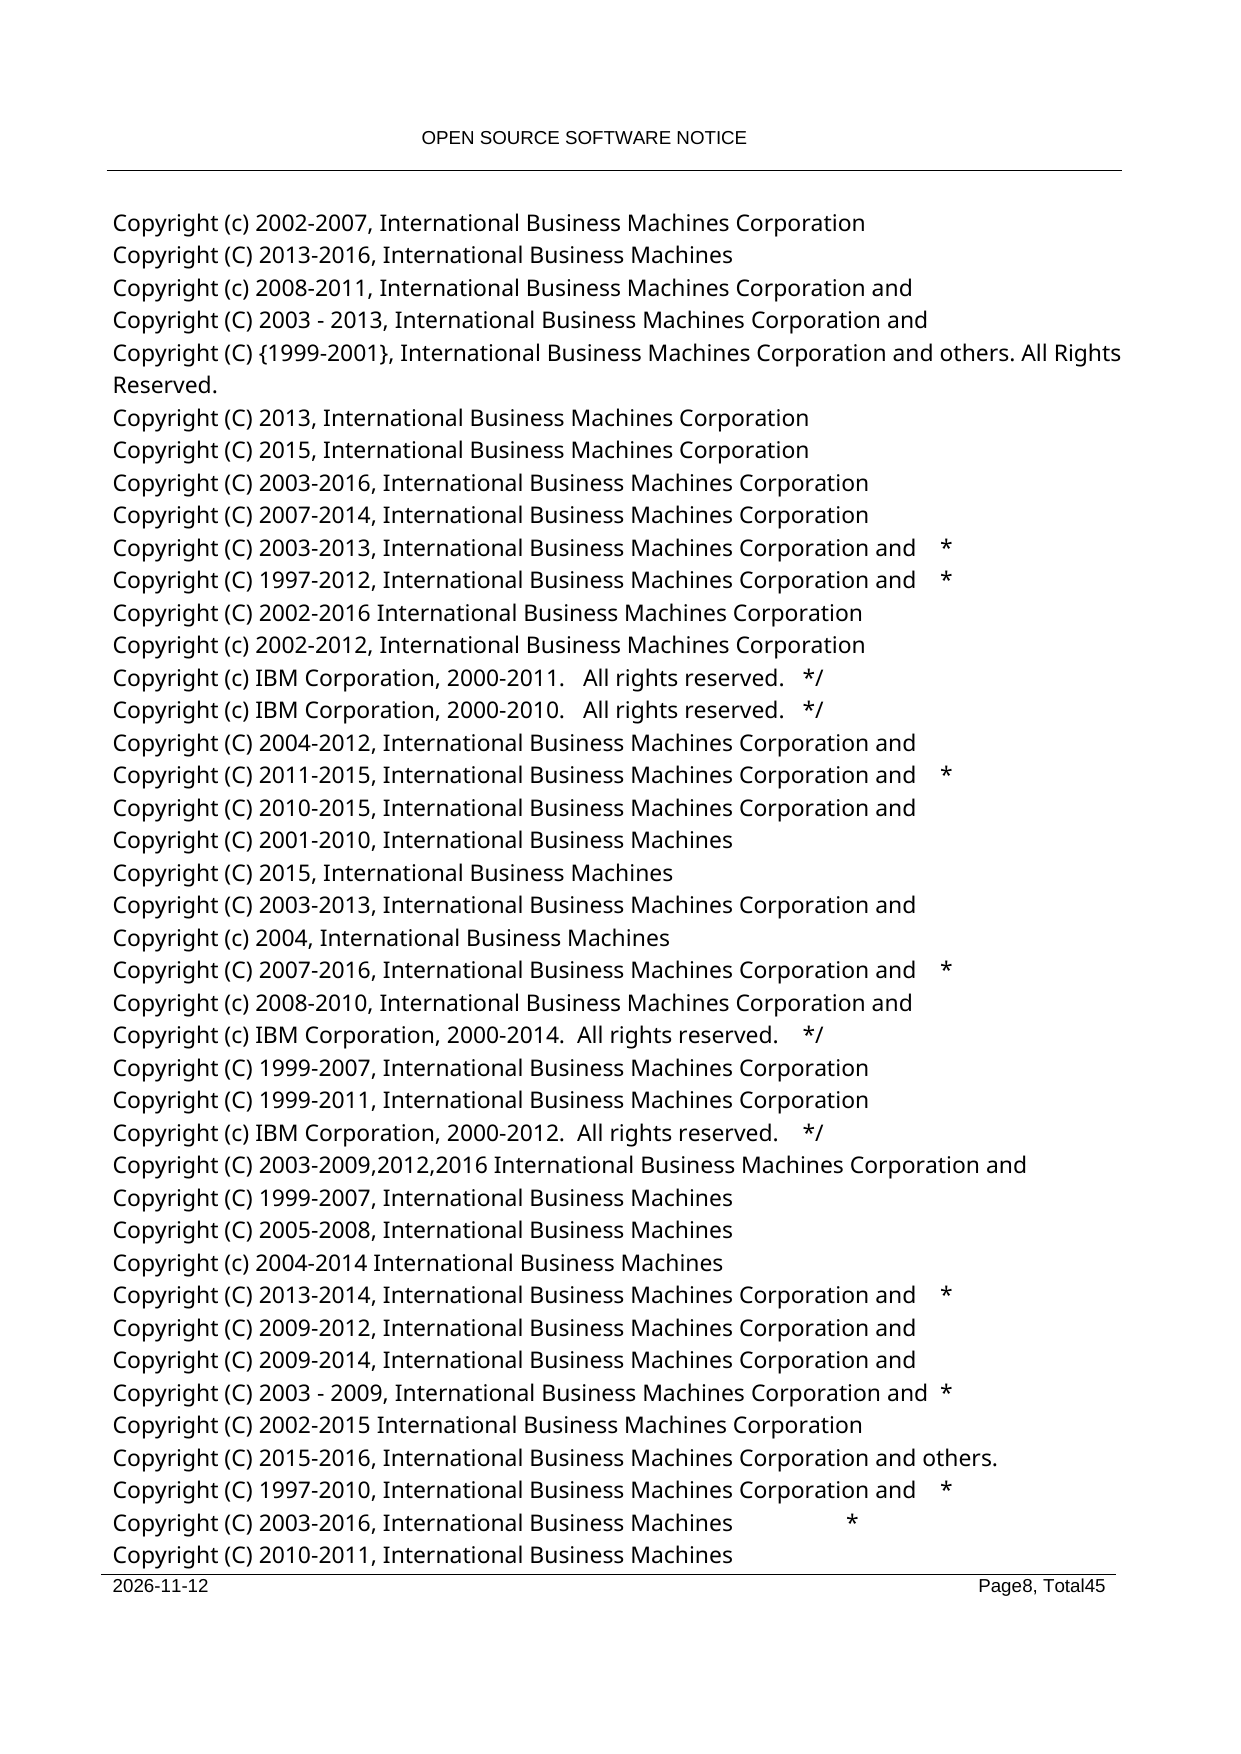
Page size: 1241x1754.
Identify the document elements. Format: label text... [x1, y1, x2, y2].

text Copyright (C) 2009-2014, International Business Machines Corporation and [112, 1344, 1128, 1376]
text Copyright (c) 2002-2012, International Business Machines Corporation [112, 629, 1128, 661]
text Copyright (C) 2007-2014, International Business Machines Corporation [112, 499, 1128, 531]
text Copyright (C) 2002-2016 International Business Machines Corporation [112, 596, 1128, 629]
text Copyright (C) 2013-2014, International Business Machines Corporation and * [112, 1279, 1128, 1311]
text Copyright (c) IBM Corporation, 2000-2010. All rights reserved. */ [112, 694, 1128, 726]
text Copyright (C) 2010-2015, International Business Machines Corporation and [112, 791, 1128, 824]
text Copyright (C) 2013, International Business Machines Corporation [112, 401, 1128, 434]
text Copyright (C) 1999-2007, International Business Machines [112, 1181, 1128, 1214]
text Copyright (C) 2002-2015 International Business Machines Corporation [112, 1409, 1128, 1441]
text Copyright (c) 2004-2014 International Business Machines [112, 1246, 1128, 1279]
text Copyright (c) 2004, International Business Machines [112, 921, 1128, 954]
text Copyright (C) 1997-2012, International Business Machines Corporation and * [112, 564, 1128, 596]
text Copyright (C) 2013-2016, International Business Machines [112, 239, 1128, 271]
text Copyright (C) 2015, International Business Machines [112, 856, 1128, 889]
text Copyright (C) 2003 - 2009, International Business Machines Corporation and * [112, 1376, 1128, 1409]
text Copyright (C) 2009-2012, International Business Machines Corporation and [112, 1311, 1128, 1344]
text Copyright (c) IBM Corporation, 2000-2012. All rights reserved. */ [112, 1116, 1128, 1149]
text Copyright (C) 2003-2016, International Business Machines * [112, 1506, 1128, 1539]
text Copyright (C) 1997-2010, International Business Machines Corporation and * [112, 1474, 1128, 1506]
text Copyright (C) 2010-2011, International Business Machines [112, 1539, 1128, 1571]
text Copyright (C) 2007-2016, International Business Machines Corporation and * [112, 954, 1128, 986]
text Copyright (c) IBM Corporation, 2000-2011. All rights reserved. */ [112, 661, 1128, 694]
text Copyright (C) 2003-2013, International Business Machines Corporation and * [112, 531, 1128, 564]
text Copyright (c) 2008-2010, International Business Machines Corporation and [112, 986, 1128, 1019]
text Copyright (C) 2005-2008, International Business Machines [112, 1214, 1128, 1246]
text Copyright (C) 2003-2016, International Business Machines Corporation [112, 466, 1128, 499]
text Copyright (C) {1999-2001}, International Business Machines Corporation and others. All Rights Reserved. [112, 336, 1128, 401]
text Copyright (C) 2004-2012, International Business Machines Corporation and [112, 726, 1128, 759]
text Copyright (C) 2003 - 2013, International Business Machines Corporation and [112, 304, 1128, 336]
text Copyright (c) 2002-2007, International Business Machines Corporation [112, 206, 1128, 239]
text Copyright (C) 1999-2011, International Business Machines Corporation [112, 1084, 1128, 1116]
text Copyright (c) IBM Corporation, 2000-2014. All rights reserved. */ [112, 1019, 1128, 1051]
text Copyright (C) 2011-2015, International Business Machines Corporation and * [112, 759, 1128, 791]
text Copyright (C) 2015-2016, International Business Machines Corporation and others. [112, 1441, 1128, 1474]
text Copyright (C) 2001-2010, International Business Machines [112, 824, 1128, 856]
text Copyright (C) 2003-2009,2012,2016 International Business Machines Corporation and [112, 1149, 1128, 1181]
text Copyright (c) 2008-2011, International Business Machines Corporation and [112, 271, 1128, 304]
text Copyright (C) 2015, International Business Machines Corporation [112, 434, 1128, 466]
text Copyright (C) 2003-2013, International Business Machines Corporation and [112, 889, 1128, 921]
text Copyright (C) 1999-2007, International Business Machines Corporation [112, 1051, 1128, 1084]
